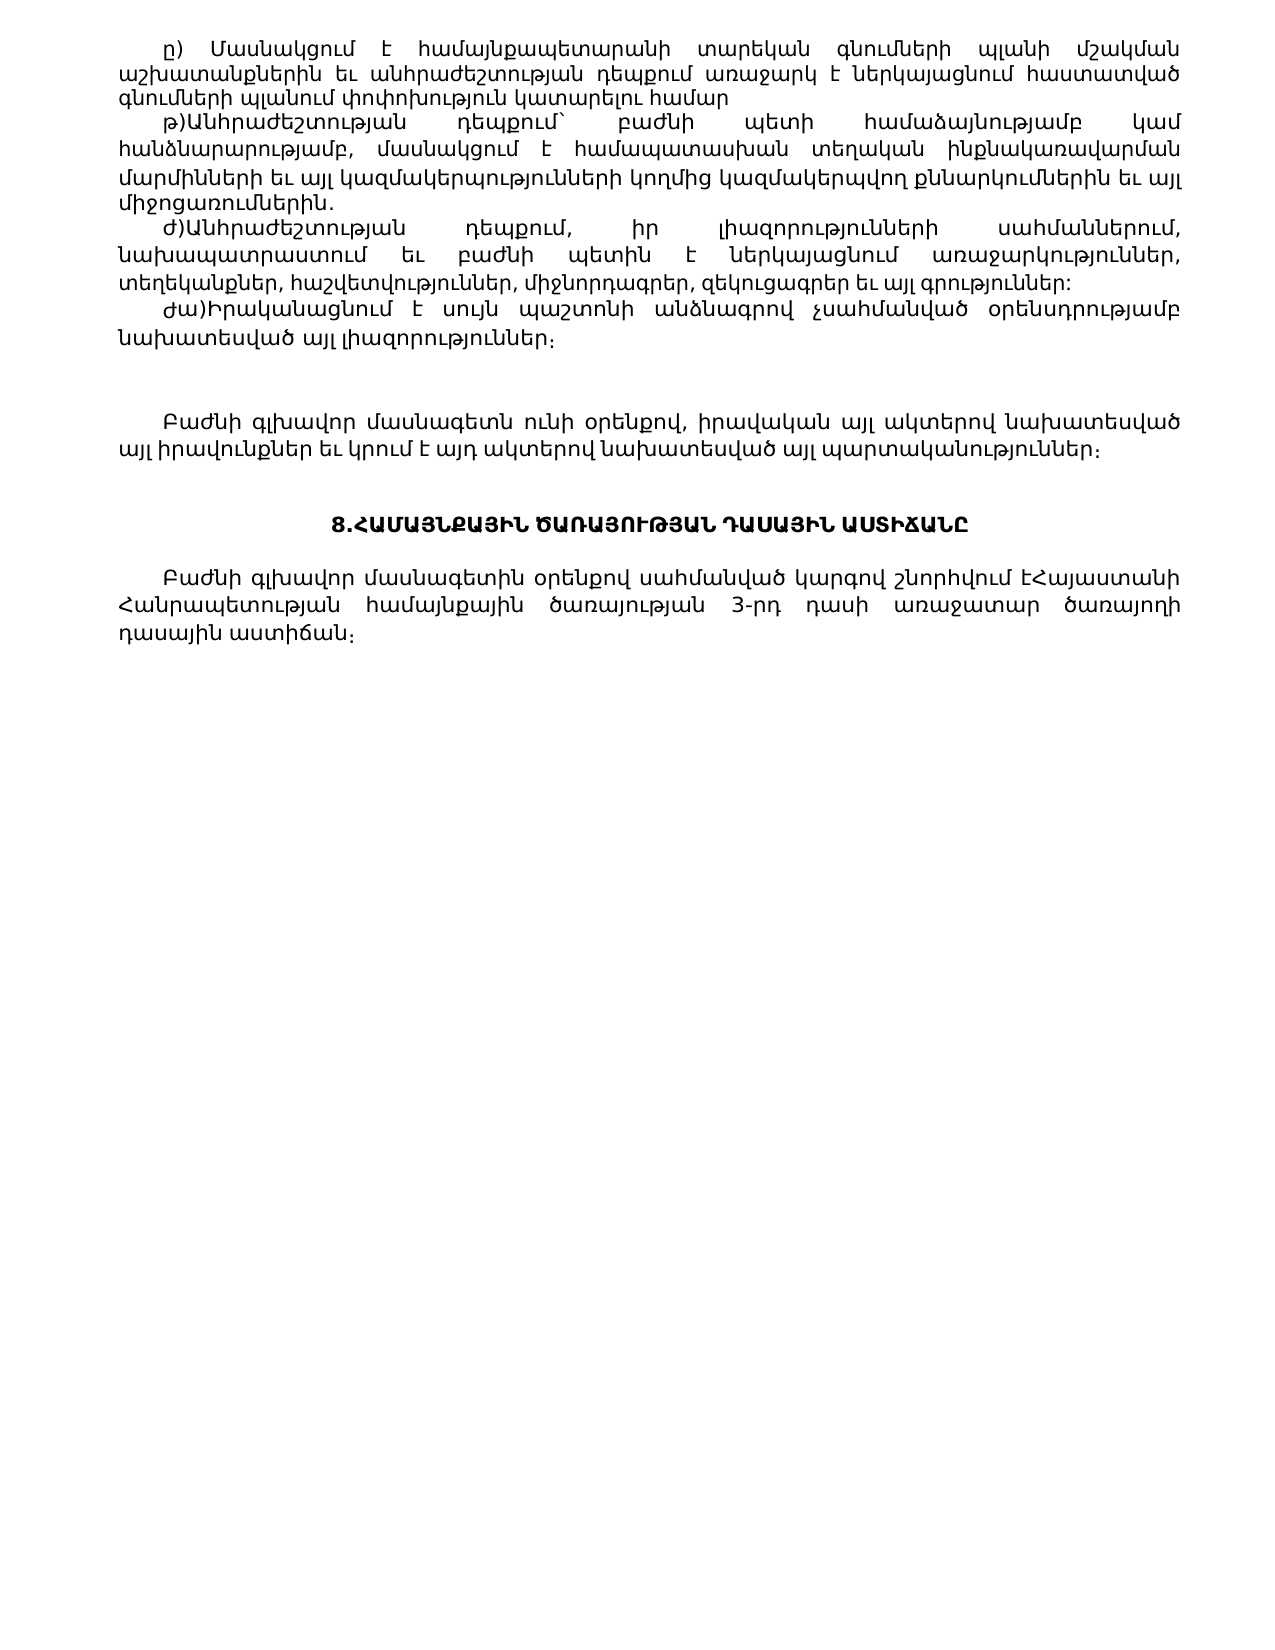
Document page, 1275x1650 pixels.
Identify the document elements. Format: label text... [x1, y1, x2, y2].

text ժա)Իրականացնում է սույն պաշտոնի անձնագրով չսահմանված օրենսդրությամբ նախատեսված այլ լիազորություններ։ [118, 297, 1181, 353]
text թ)Անհրաժեշտության դեպքում` բաժնի պետի համաձայնությամբ կամ հանձնարարությամբ, մասնակցում է համապատասխան տեղական ինքնակառավարման մարմինների եւ այլ կազմակերպությունների կողմից կազմակերպվող քննարկումներին եւ այլ միջոցառումներին. [118, 110, 1181, 216]
text 8.ՀԱՄԱՅՆՔԱՅԻՆ ԾԱՌԱՅՈՒԹՅԱՆ ԴԱՍԱՅԻՆ ԱՍՏԻՃԱՆԸ [118, 513, 1181, 537]
text ը) Մասնակցում է համայնքապետարանի տարեկան գնումների պլանի մշակման աշխատանքներին եւ անհրաժեշտության դեպքում առաջարկ է ներկայացնում հաստատված գնումների պլանում փոփոխություն կատարելու համար [118, 37, 1181, 110]
text Բաժնի գլխավոր մասնագետն ունի oրենքով, իրավական այլ ակտերով նախատեսված այլ իրավունքներ եւ կրում է այդ ակտերով նախատեսված այլ պարտականություններ։ [118, 410, 1181, 464]
text Բաժնի գլխավոր մասնագետին օրենքով սահմանված կարգով շնորհվում էՀայաստանի Հանրապետության համայնքային ծառայության 3-րդ դասի առաջատար ծառայողի դասային աստիճան։ [118, 566, 1181, 648]
text ժ)Անհրաժեշտության դեպքում, իր լիազորությունների սահմաններում, նախապատրաստում եւ բաժնի պետին է ներկայացնում առաջարկություններ, տեղեկանքներ, հաշվետվություններ, միջնորդագրեր, զեկուցագրեր եւ այլ գրություններ: [118, 216, 1181, 297]
